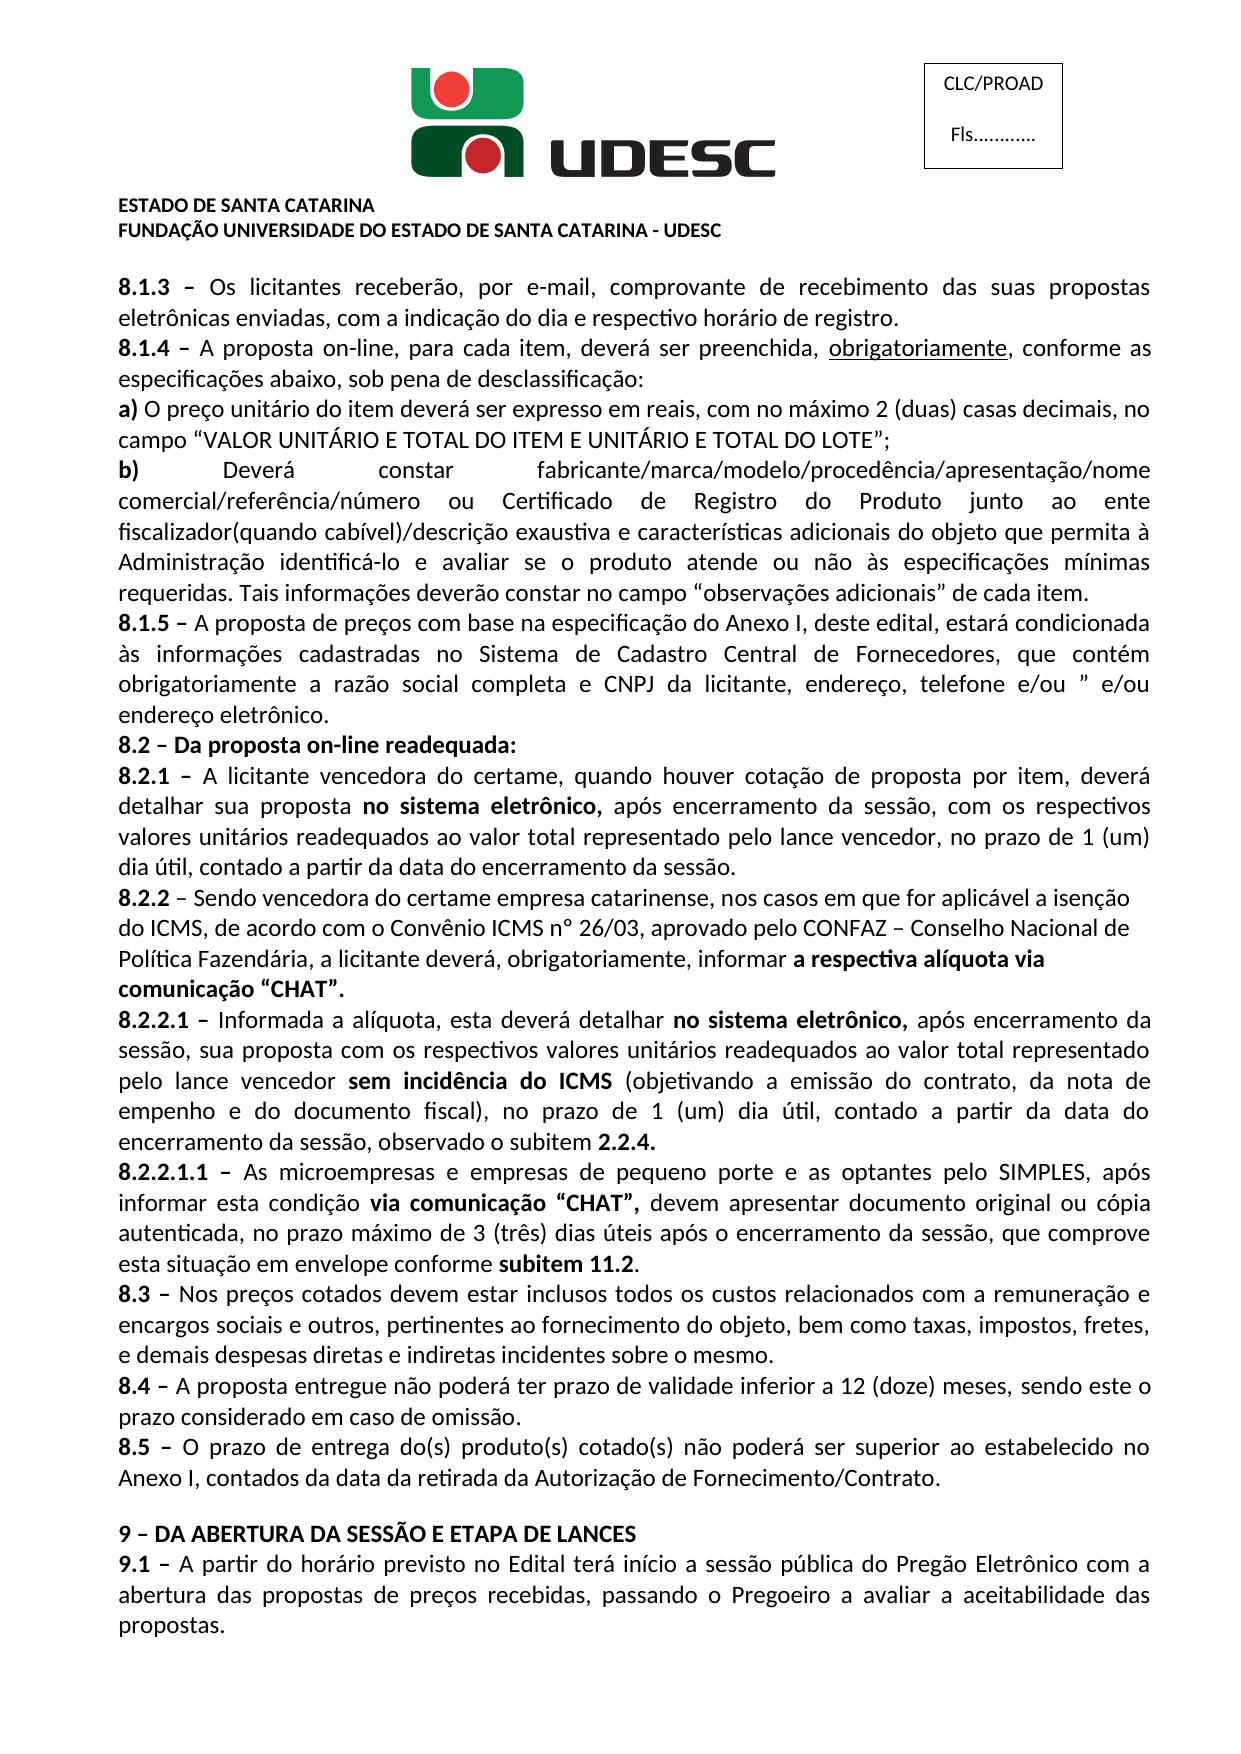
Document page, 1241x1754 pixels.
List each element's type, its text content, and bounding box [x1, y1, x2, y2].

text 8.2.1 – A licitante vencedora do certame, quando houver cotação de proposta por item, deverá detalhar sua proposta no sistema eletrônico, após encerramento da sessão, com os respectivos valores unitários readequados ao valor total representado pelo lance vencedor, no prazo de 1 (um) dia útil, contado a partir da data do encerramento da sessão. [118, 760, 1152, 882]
text 8.2.2.1.1 – As microempresas e empresas de pequeno porte e as optantes pelo SIMPLES, após informar esta condição via comunicação “CHAT”, devem apresentar documento original ou cópia autenticada, no prazo máximo de 3 (três) dias úteis após o encerramento da sessão, que comprove esta situação em envelope conforme subitem 11.2. [118, 1157, 1152, 1279]
text 9 – DA ABERTURA DA SESSÃO E ETAPA DE LANCES [118, 1518, 1152, 1548]
text 8.1.3 – Os licitantes receberão, por e-mail, comprovante de recebimento das suas propostas eletrônicas enviadas, com a indicação do dia e respectivo horário de registro. [118, 271, 1152, 332]
text 8.2 – Da proposta on-line readequada: [118, 729, 1152, 760]
text 8.2.2 – Sendo vencedora do certame empresa catarinense, nos casos em que for aplicável a isenção do ICMS, de acordo com o Convênio ICMS nº 26/03, aprovado pelo CONFAZ – Conselho Nacional de Política Fazendária, a licitante deverá, obrigatoriamente, informar a respectiva alíquota via comunicação “CHAT”. [118, 882, 1152, 1004]
text a) O preço unitário do item deverá ser expresso em reais, com no máximo 2 (duas) casas decimais, no campo “VALOR UNITÁRIO E TOTAL DO ITEM E UNITÁRIO E TOTAL DO LOTE”; [118, 393, 1152, 454]
picture [411, 68, 777, 178]
text b) Deverá constar fabricante/marca/modelo/procedência/apresentação/nome comercial/referência/número ou Certificado de Registro do Produto junto ao ente fiscalizador(quando cabível)/descrição exaustiva e características adicionais do objeto que permita à Administração identificá-lo e avaliar se o produto atende ou não às especificações mínimas requeridas. Tais informações deverão constar no campo “observações adicionais” de cada item. [118, 454, 1152, 607]
text 8.1.5 – A proposta de preços com base na especificação do Anexo I, deste edital, estará condicionada às informações cadastradas no Sistema de Cadastro Central de Fornecedores, que contém obrigatoriamente a razão social completa e CNPJ da licitante, endereço, telefone e/ou ” e/ou endereço eletrônico. [118, 607, 1152, 729]
text 8.3 – Nos preços cotados devem estar inclusos todos os custos relacionados com a remuneração e encargos sociais e outros, pertinentes ao fornecimento do objeto, bem como taxas, impostos, fretes, e demais despesas diretas e indiretas incidentes sobre o mesmo. 8.4 – A proposta entregue não poderá ter prazo de validade inferior a 12 (doze) meses, sendo este o prazo considerado em caso de omissão. [118, 1279, 1152, 1431]
text 8.5 – O prazo de entrega do(s) produto(s) cotado(s) não poderá ser superior ao estabelecido no Anexo I, contados da data da retirada da Autorização de Fornecimento/Contrato. [118, 1431, 1152, 1492]
text 9.1 – A partir do horário previsto no Edital terá início a sessão pública do Pregão Eletrônico com a abertura das propostas de preços recebidas, passando o Pregoeiro a avaliar a aceitabilidade das propostas. [118, 1548, 1152, 1640]
text 8.1.4 – A proposta on-line, para cada item, deverá ser preenchida, obrigatoriamente, conforme as especificações abaixo, sob pena de desclassificação: [118, 332, 1152, 393]
text 8.2.2.1 – Informada a alíquota, esta deverá detalhar no sistema eletrônico, após encerramento da sessão, sua proposta com os respectivos valores unitários readequados ao valor total representado pelo lance vencedor sem incidência do ICMS (objetivando a emissão do contrato, da nota de empenho e do documento fiscal), no prazo de 1 (um) dia útil, contado a partir da data do encerramento da sessão, observado o subitem 2.2.4. [118, 1004, 1152, 1157]
